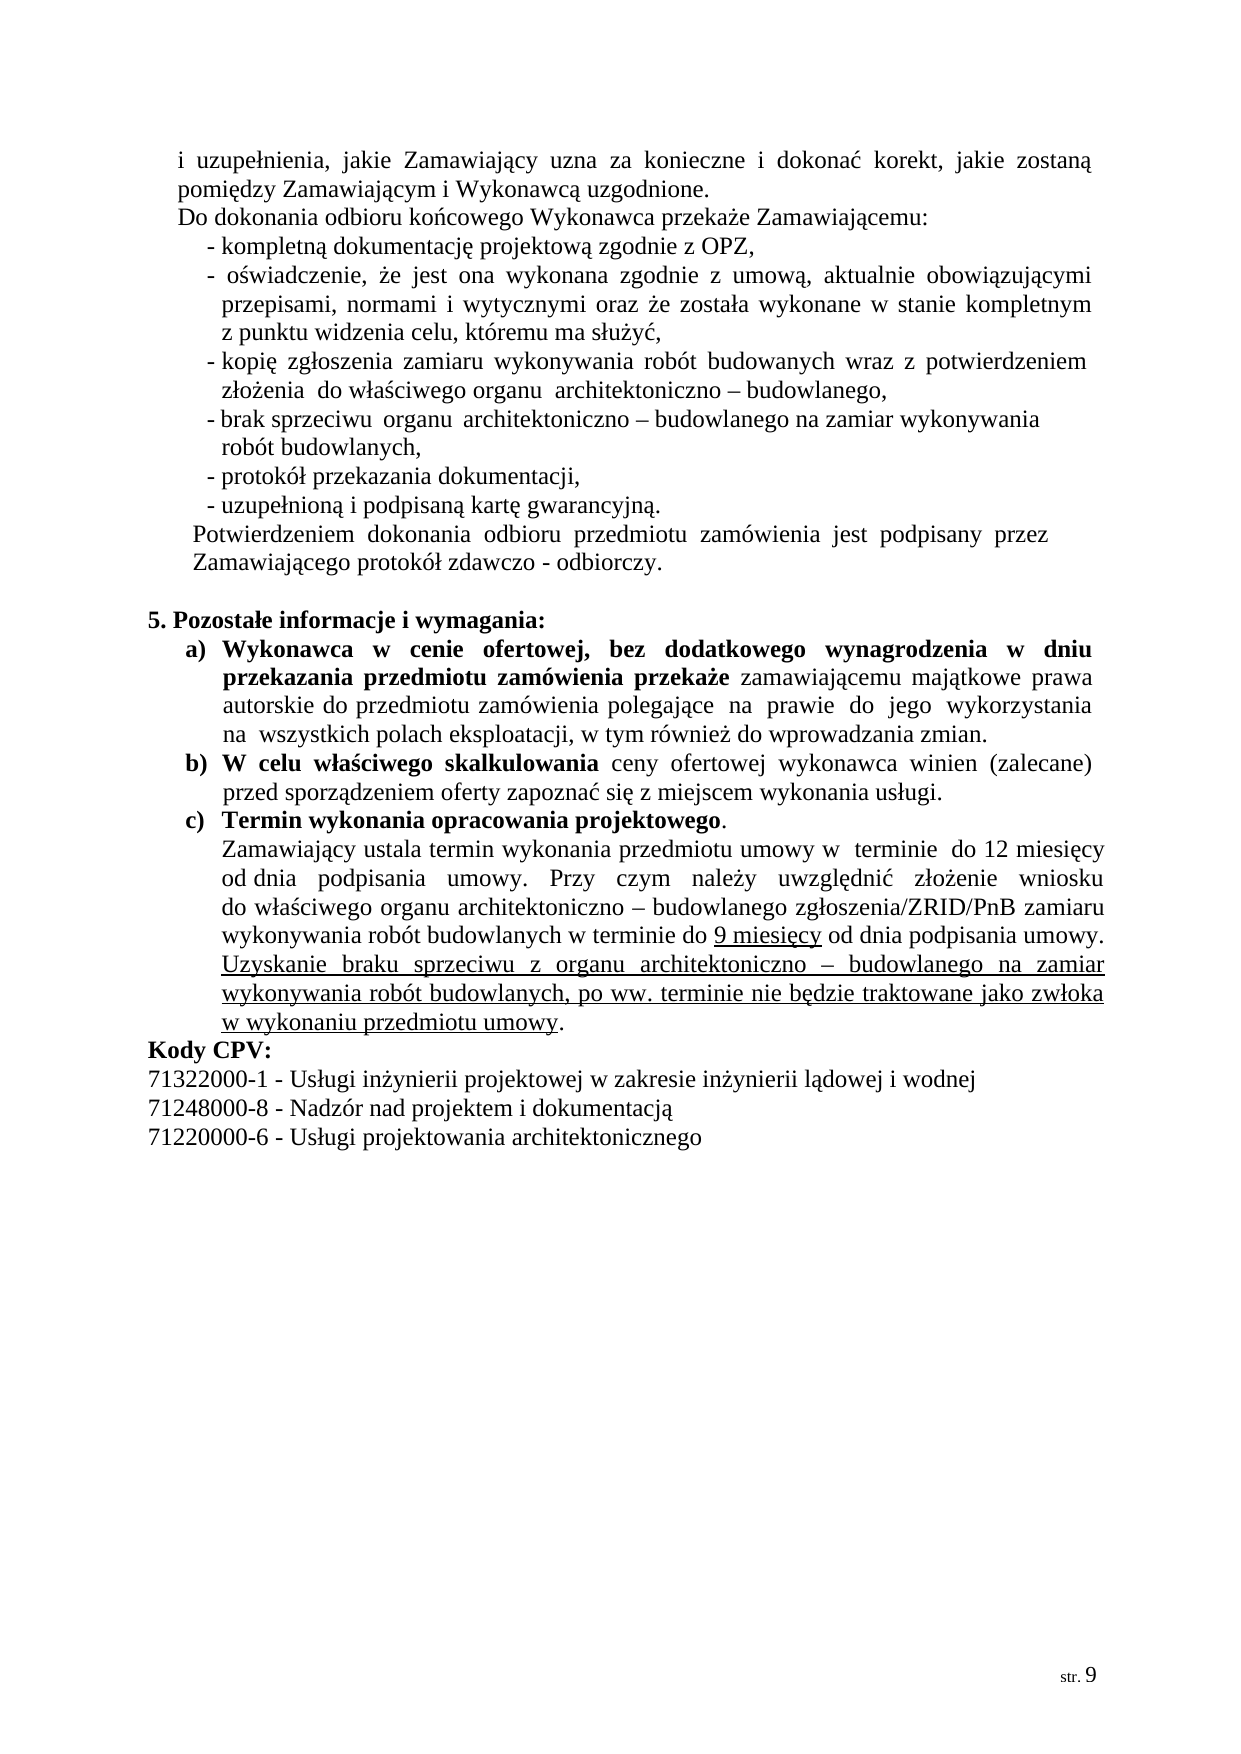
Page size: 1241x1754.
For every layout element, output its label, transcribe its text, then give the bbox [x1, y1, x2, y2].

text Do dokonania odbioru końcowego Wykonawca przekaże Zamawiającemu: [177, 202, 1115, 231]
list brak sprzeciwu organu architektoniczno – budowlanego na zamiar wykonywania robót budowlanych, [207, 404, 1092, 461]
text 71220000-6 - Usługi projektowania architektonicznego [148, 1122, 1115, 1151]
text Potwierdzeniem dokonania odbioru przedmiotu zamówienia jest podpisany przez Zamawiającego protokół zdawczo - odbiorczy. [192, 519, 1093, 576]
list uzupełnioną i podpisaną kartę gwarancyjną. [207, 490, 1115, 519]
text Zamawiający ustala termin wykonania przedmiotu umowy w terminie do 12 miesięcy od dnia podpisania umowy. Przy czym należy uwzględnić złożenie wniosku do właściwego organu architektoniczno – budowlanego zgłoszenia/ZRID/PnB zamiaru wykonywania robót budowlanych w terminie do 9 miesięcy od dnia podpisania umowy. Uzyskanie braku sprzeciwu z organu architektoniczno – budowlanego na zamiar wykonywania robót budowlanych, po ww. terminie nie będzie traktowane jako zwłoka w wykonaniu przedmiotu umowy. [221, 834, 1105, 974]
list oświadczenie, że jest ona wykonana zgodnie z umową, aktualnie obowiązującymi przepisami, normami i wytycznymi oraz że została wykonane w stanie kompletnym z punktu widzenia celu, któremu ma służyć, [207, 260, 1092, 346]
list W celu właściwego skalkulowania ceny ofertowej wykonawca winien (zalecane) przed sporządzeniem oferty zapoznać się z miejscem wykonania usługi. [185, 748, 1092, 805]
subtitle Pozostałe informacje i wymagania: [148, 606, 1115, 634]
text 71322000-1 - Usługi inżynierii projektowej w zakresie inżynierii lądowej i wodnej 71248000-8 - Nadzór nad projektem i dokumentacją [148, 1064, 977, 1122]
text i uzupełnienia, jakie Zamawiający uzna za konieczne i dokonać korekt, jakie zostaną pomiędzy Zamawiającym i Wykonawcą uzgodnione. [177, 145, 1092, 202]
list protokół przekazania dokumentacji, [207, 461, 1115, 490]
subtitle Kody CPV: [148, 1036, 1115, 1064]
list kompletną dokumentację projektową zgodnie z OPZ, [207, 231, 1115, 260]
text Zamawiający ustala termin wykonania przedmiotu umowy w terminie do 12 miesięcy od dnia podpisania umowy. Przy czym należy uwzględnić złożenie wniosku do właściwego organu architektoniczno – budowlanego zgłoszenia/ZRID/PnB zamiaru wykonywania robót budowlanych w terminie do 9 miesięcy od dnia podpisania umowy. Uzyskanie braku sprzeciwu z organu architektoniczno – budowlanego na zamiar wykonywania robót budowlanych, po ww. terminie nie będzie traktowane jako zwłoka w wykonaniu przedmiotu umowy. [221, 976, 1105, 1035]
subtitle Termin wykonania opracowania projektowego. [185, 805, 1115, 834]
list kopię zgłoszenia zamiaru wykonywania robót budowanych wraz z potwierdzeniem złożenia do właściwego organu architektoniczno – budowlanego, [207, 346, 1092, 404]
list Wykonawca w cenie ofertowej, bez dodatkowego wynagrodzenia w dniu przekazania przedmiotu zamówienia przekaże zamawiającemu majątkowe prawa autorskie do przedmiotu zamówienia polegające na prawie do jego wykorzystania na wszystkich polach eksploatacji, w tym również do wprowadzania zmian. [185, 634, 1093, 747]
